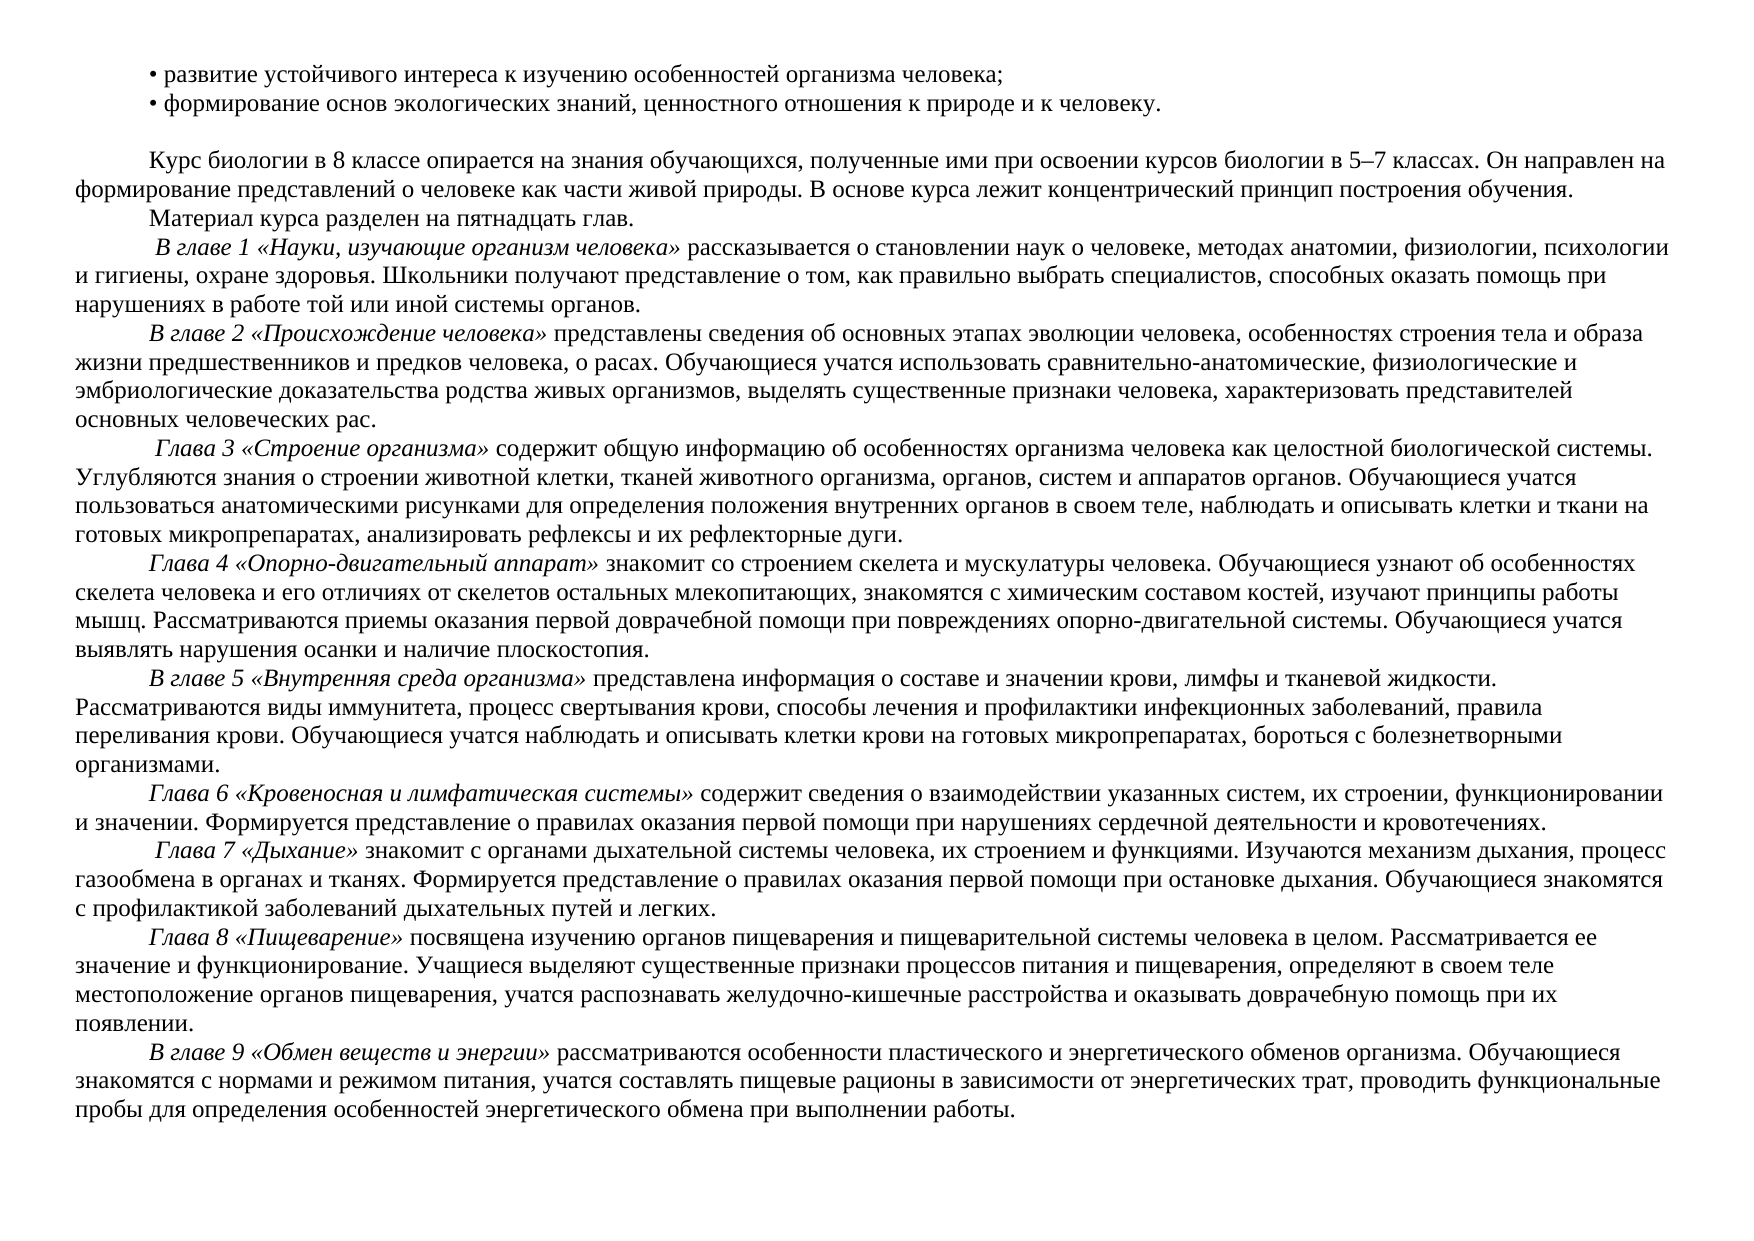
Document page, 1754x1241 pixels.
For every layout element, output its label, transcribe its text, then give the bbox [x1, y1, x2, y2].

text Материал курса разделен на пятнадцать глав. [75, 203, 1679, 232]
text • формирование основ экологических знаний, ценностного отношения к природе и к человеку. [75, 88, 1679, 117]
text Глава 3 «Строение организма» содержит общую информацию об особенностях организма человека как целостной биологической системы. Углубляются знания о строении животной клетки, тканей животного организма, органов, систем и аппаратов органов. Обучающиеся учатся пользоваться анатомическими рисунками для определения положения внутренних органов в своем теле, наблюдать и описывать клетки и ткани на готовых микропрепаратах, анализировать рефлексы и их рефлекторные дуги. [75, 433, 1679, 548]
text Рассматриваются виды иммунитета, процесс свертывания крови, способы лечения и профилактики инфекционных заболеваний, правила переливания крови. Обучающиеся учатся наблюдать и описывать клетки крови на готовых микропрепаратах, бороться с болезнетворными организмами. [75, 692, 1679, 778]
text В главе 2 «Происхождение человека» представлены сведения об основных этапах эволюции человека, особенностях строения тела и образа жизни предшественников и предков человека, о расах. Обучающиеся учатся использовать сравнительно-анатомические, физиологические и эмбриологические доказательства родства живых организмов, выделять существенные признаки человека, характеризовать представителей основных человеческих рас. [75, 318, 1679, 433]
text В главе 5 «Внутренняя среда организма» представлена информация о составе и значении крови, лимфы и тканевой жидкости. [75, 663, 1679, 692]
text Глава 6 «Кровеносная и лимфатическая системы» содержит сведения о взаимодействии указанных систем, их строении, функционировании и значении. Формируется представление о правилах оказания первой помощи при нарушениях сердечной деятельности и кровотечениях. [75, 778, 1679, 835]
text В главе 1 «Науки, изучающие организм человека» рассказывается о становлении наук о человеке, методах анатомии, физиологии, психологии и гигиены, охране здоровья. Школьники получают представление о том, как правильно выбрать специалистов, способных оказать помощь при нарушениях в работе той или иной системы органов. [75, 232, 1679, 318]
text Глава 8 «Пищеварение» посвящена изучению органов пищеварения и пищеварительной системы человека в целом. Рассматривается ее значение и функционирование. Учащиеся выделяют существенные признаки процессов питания и пищеварения, определяют в своем теле местоположение органов пищеварения, учатся распознавать желудочно-кишечные расстройства и оказывать доврачебную помощь при их появлении. [75, 922, 1679, 1037]
text Глава 7 «Дыхание» знакомит с органами дыхательной системы человека, их строением и функциями. Изучаются механизм дыхания, процесс газообмена в органах и тканях. Формируется представление о правилах оказания первой помощи при остановке дыхания. Обучающиеся знакомятся с профилактикой заболеваний дыхательных путей и легких. [75, 835, 1679, 922]
text Глава 4 «Опорно-двигательный аппарат» знакомит со строением скелета и мускулатуры человека. Обучающиеся узнают об особенностях скелета человека и его отличиях от скелетов остальных млекопитающих, знакомятся с химическим составом костей, изучают принципы работы мышц. Рассматриваются приемы оказания первой доврачебной помощи при повреждениях опорно-двигательной системы. Обучающиеся учатся выявлять нарушения осанки и наличие плоскостопия. [75, 548, 1679, 663]
text • развитие устойчивого интереса к изучению особенностей организма человека; [75, 59, 1679, 88]
text В главе 9 «Обмен веществ и энергии» рассматриваются особенности пластического и энергетического обменов организма. Обучающиеся знакомятся с нормами и режимом питания, учатся составлять пищевые рационы в зависимости от энергетических трат, проводить функциональные пробы для определения особенностей энергетического обмена при выполнении работы. [75, 1037, 1679, 1123]
text Курс биологии в 8 классе опирается на знания обучающихся, полученные ими при освоении курсов биологии в 5–7 классах. Он направлен на формирование представлений о человеке как части живой природы. В основе курса лежит концентрический принцип построения обучения. [75, 145, 1679, 203]
